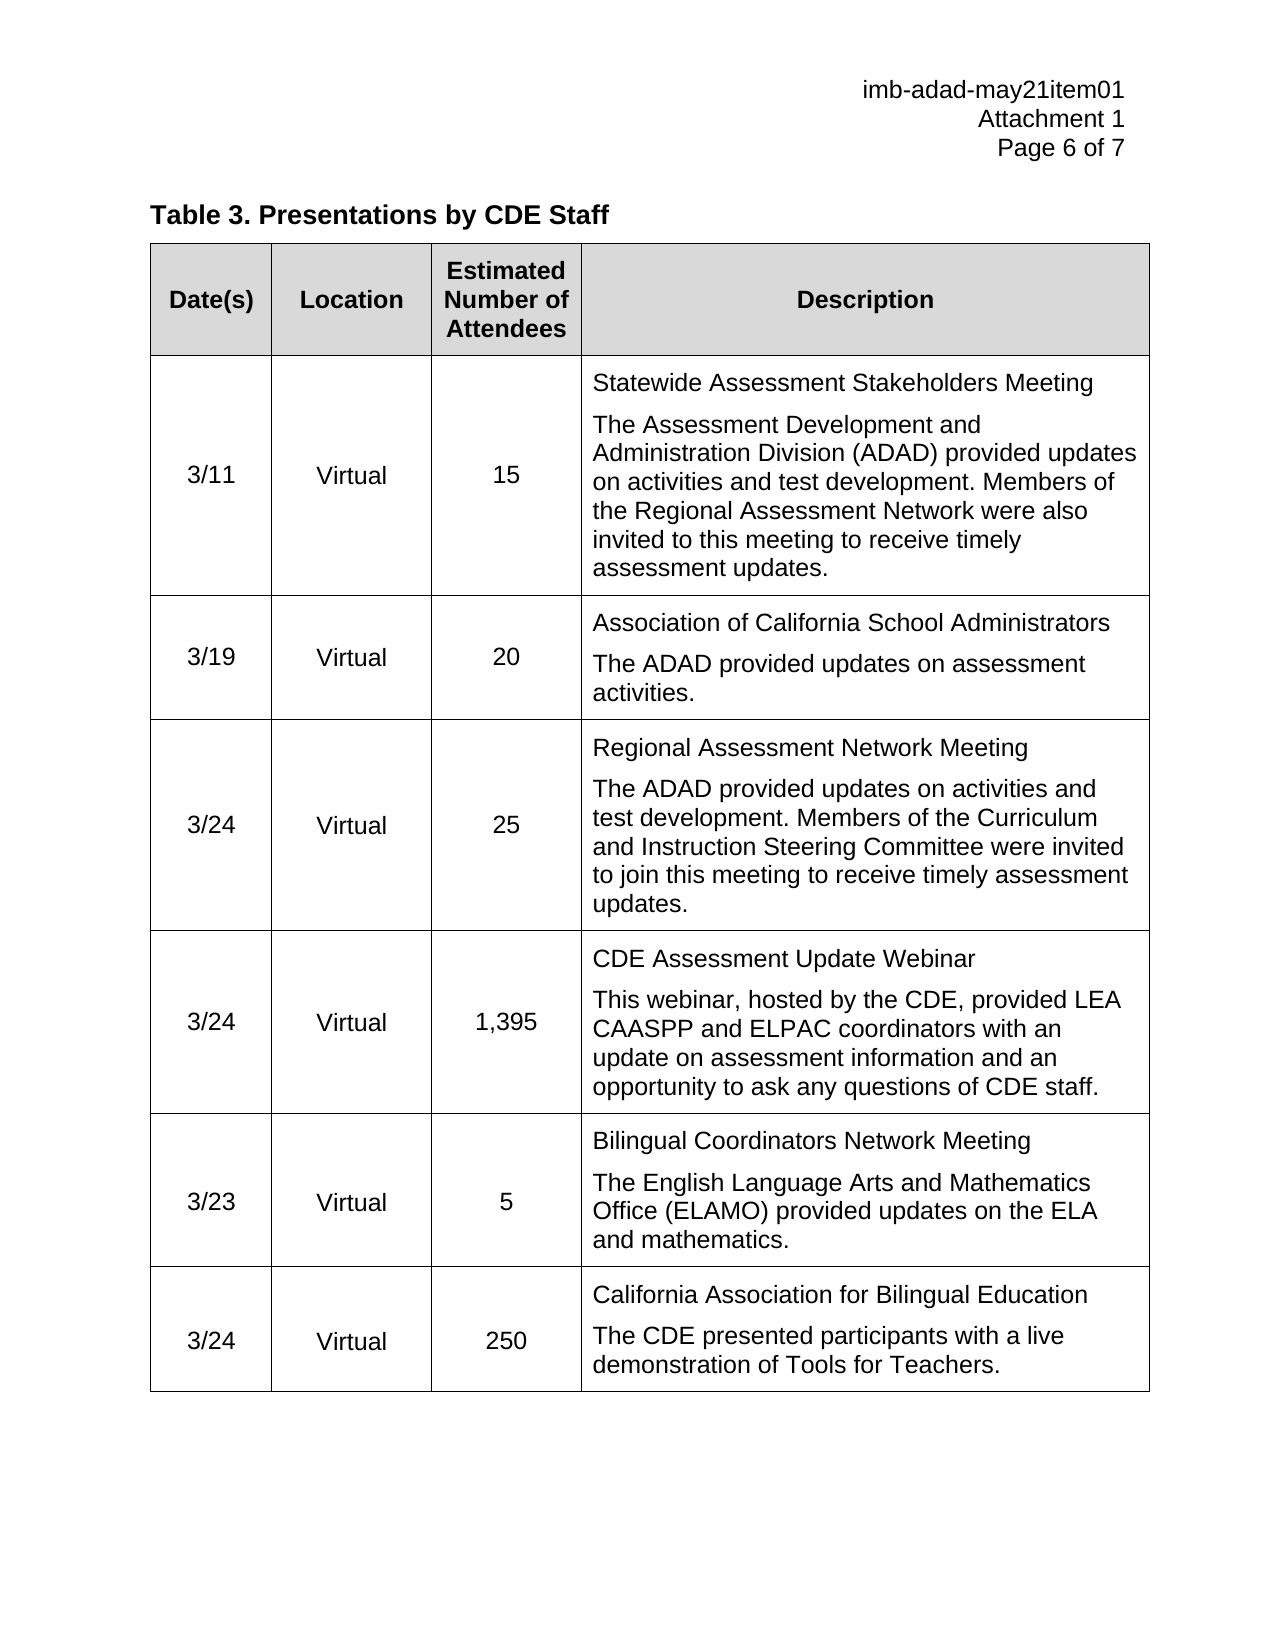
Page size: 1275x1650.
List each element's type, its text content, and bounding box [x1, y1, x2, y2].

table_header Description [582, 244, 1149, 355]
table_cell 3/11 [151, 356, 271, 594]
table_cell 25 [432, 720, 581, 930]
table_cell California Association for Bilingual Education The CDE presented participants with a live demonstration of Tools for Teachers. [582, 1267, 1149, 1391]
table_cell 5 [432, 1114, 581, 1266]
table_header Estimated Number of Attendees [432, 244, 581, 355]
table_cell 3/24 [151, 1267, 271, 1391]
table_cell Virtual [272, 1267, 431, 1391]
table_cell Virtual [272, 931, 431, 1113]
table_cell Virtual [272, 720, 431, 930]
table_cell CDE Assessment Update Webinar This webinar, hosted by the CDE, provided LEA CAASPP and ELPAC coordinators with an update on assessment information and an opportunity to ask any questions of CDE staff. [582, 931, 1149, 1113]
table_cell 20 [432, 596, 581, 719]
table_cell Virtual [272, 596, 431, 719]
table_cell Virtual [272, 1114, 431, 1266]
table_cell Virtual [272, 356, 431, 594]
table_cell 3/24 [151, 931, 271, 1113]
table_header Date(s) [151, 244, 271, 355]
table_cell 3/19 [151, 596, 271, 719]
table_cell 250 [432, 1267, 581, 1391]
subtitle Table 3. Presentations by CDE Staff [150, 199, 1125, 230]
table_cell 1,395 [432, 931, 581, 1113]
table_cell Regional Assessment Network Meeting The ADAD provided updates on activities and test development. Members of the Curriculum and Instruction Steering Committee were invited to join this meeting to receive timely assessment updates. [582, 720, 1149, 930]
table_cell 3/24 [151, 720, 271, 930]
table_cell Bilingual Coordinators Network Meeting The English Language Arts and Mathematics Office (ELAMO) provided updates on the ELA and mathematics. [582, 1114, 1149, 1266]
table_cell 3/23 [151, 1114, 271, 1266]
table_cell Association of California School Administrators The ADAD provided updates on assessment activities. [582, 596, 1149, 719]
table_header Location [272, 244, 431, 355]
table_cell 15 [432, 356, 581, 594]
table_cell Statewide Assessment Stakeholders Meeting The Assessment Development and Administration Division (ADAD) provided updates on activities and test development. Members of the Regional Assessment Network were also invited to this meeting to receive timely assessment updates. [582, 356, 1149, 594]
